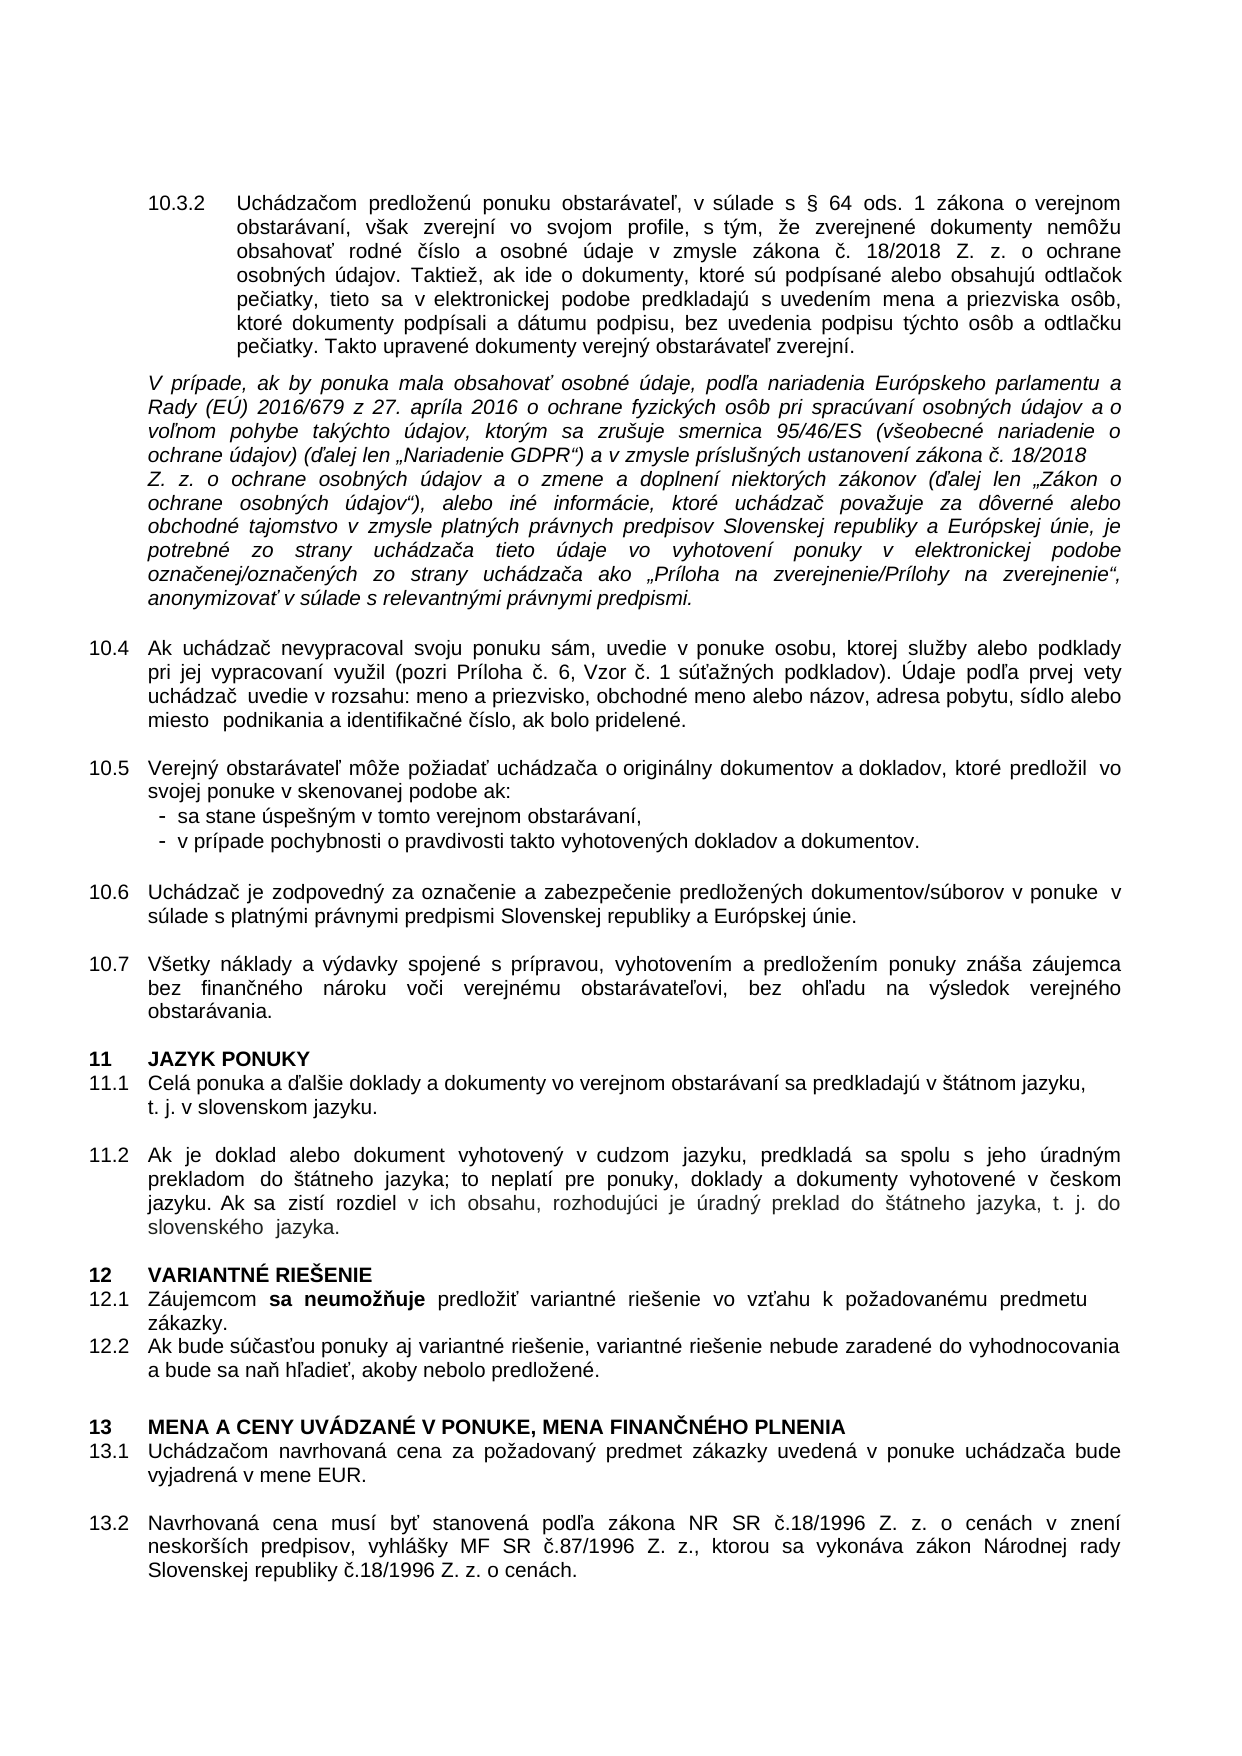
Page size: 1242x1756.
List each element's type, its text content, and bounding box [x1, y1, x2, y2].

list Uchádzačom navrhovaná cena za požadovaný predmet zákazky uvedená v ponuke uchádzača bude vyjadrená v mene EUR. [89, 1438, 1121, 1486]
list Verejný obstarávateľ môže požiadať uchádzača o originálny dokumentov a dokladov, ktoré predložil vo svojej ponuke v skenovanej podobe ak: [89, 755, 1121, 803]
list Uchádzačom predloženú ponuku obstarávateľ, v súlade s § 64 ods. 1 zákona o verejnom obstarávaní, však zverejní vo svojom profile, s tým, že zverejnené dokumenty nemôžu obsahovať rodné číslo a osobné údaje v zmysle zákona č. 18/2018 Z. z. o ochrane osobných údajov. Taktiež, ak ide o dokumenty, ktoré sú podpísané alebo obsahujú odtlačok pečiatky, tieto sa v elektronickej podobe predkladajú s uvedením mena a priezviska osôb, ktoré dokumenty podpísali a dátumu podpisu, bez uvedenia podpisu týchto osôb a odtlačku pečiatky. Takto upravené dokumenty verejný obstarávateľ zverejní. [148, 191, 1122, 358]
text V prípade, ak by ponuka mala obsahovať osobné údaje, podľa nariadenia Európskeho parlamentu a Rady (EÚ) 2016/679 z 27. apríla 2016 o ochrane fyzických osôb pri spracúvaní osobných údajov a o voľnom pohybe takýchto údajov, ktorým sa zrušuje smernica 95/46/ES (všeobecné nariadenie o ochrane údajov) (ďalej len „Nariadenie GDPR“) a v zmysle príslušných ustanovení zákona č. 18/2018 [148, 371, 1121, 466]
text Z. z. o ochrane osobných údajov a o zmene a doplnení niektorých zákonov (ďalej len „Zákon o ochrane osobných údajov“), alebo iné informácie, ktoré uchádzač považuje za dôverné alebo obchodné tajomstvo v zmysle platných právnych predpisov Slovenskej republiky a Európskej únie, je potrebné zo strany uchádzača tieto údaje vo vyhotovení ponuky v elektronickej podobe označenej/označených zo strany uchádzača ako „Príloha na zverejnenie/Prílohy na zverejnenie“, anonymizovať v súlade s relevantnými právnymi predpismi. [148, 466, 1122, 610]
list Celá ponuka a ďalšie doklady a dokumenty vo verejnom obstarávaní sa predkladajú v štátnom jazyku, [89, 1071, 1135, 1095]
list Všetky náklady a výdavky spojené s prípravou, vyhotovením a predložením ponuky znáša záujemca bez finančného nároku voči verejnému obstarávateľovi, bez ohľadu na výsledok verejného obstarávania. [89, 951, 1122, 1023]
text t. j. v slovenskom jazyku. [148, 1095, 1135, 1119]
list Uchádzač je zodpovedný za označenie a zabezpečenie predložených dokumentov/súborov v ponuke v súlade s platnými právnymi predpismi Slovenskej republiky a Európskej únie. [89, 879, 1122, 927]
text 13 MENA A CENY UVÁDZANÉ V PONUKE, MENA FINANČNÉHO PLNENIA [89, 1414, 1135, 1438]
list sa stane úspešným v tomto verejnom obstarávaní, [159, 803, 1135, 829]
list Ak uchádzač nevypracoval svoju ponuku sám, uvedie v ponuke osobu, ktorej služby alebo podklady pri jej vypracovaní využil (pozri Príloha č. 6, Vzor č. 1 súťažných podkladov). Údaje podľa prvej vety uchádzač uvedie v rozsahu: meno a priezvisko, obchodné meno alebo názov, adresa pobytu, sídlo alebo miesto podnikania a identifikačné číslo, ak bolo pridelené. [89, 636, 1122, 731]
list Ak bude súčasťou ponuky aj variantné riešenie, variantné riešenie nebude zaradené do vyhodnocovania a bude sa naň hľadieť, akoby nebolo predložené. [89, 1334, 1120, 1382]
list Záujemcom sa neumožňuje predložiť variantné riešenie vo vzťahu k požadovanému predmetu zákazky. [89, 1286, 1120, 1334]
list v prípade pochybnosti o pravdivosti takto vyhotovených dokladov a dokumentov. [159, 829, 1135, 854]
list Ak je doklad alebo dokument vyhotovený v cudzom jazyku, predkladá sa spolu s jeho úradným prekladom do štátneho jazyka; to neplatí pre ponuky, doklady a dokumenty vyhotovené v českom jazyku. Ak sa zistí rozdiel v ich obsahu, rozhodujúci je úradný preklad do štátneho jazyka, t. j. do slovenského jazyka. [89, 1143, 1121, 1238]
text 11 JAZYK PONUKY [89, 1047, 1135, 1071]
list Navrhovaná cena musí byť stanovená podľa zákona NR SR č.18/1996 Z. z. o cenách v znení neskorších predpisov, vyhlášky MF SR č.87/1996 Z. z., ktorou sa vykonáva zákon Národnej rady Slovenskej republiky č.18/1996 Z. z. o cenách. [89, 1510, 1121, 1582]
list VARIANTNÉ RIEŠENIE [89, 1262, 1135, 1286]
